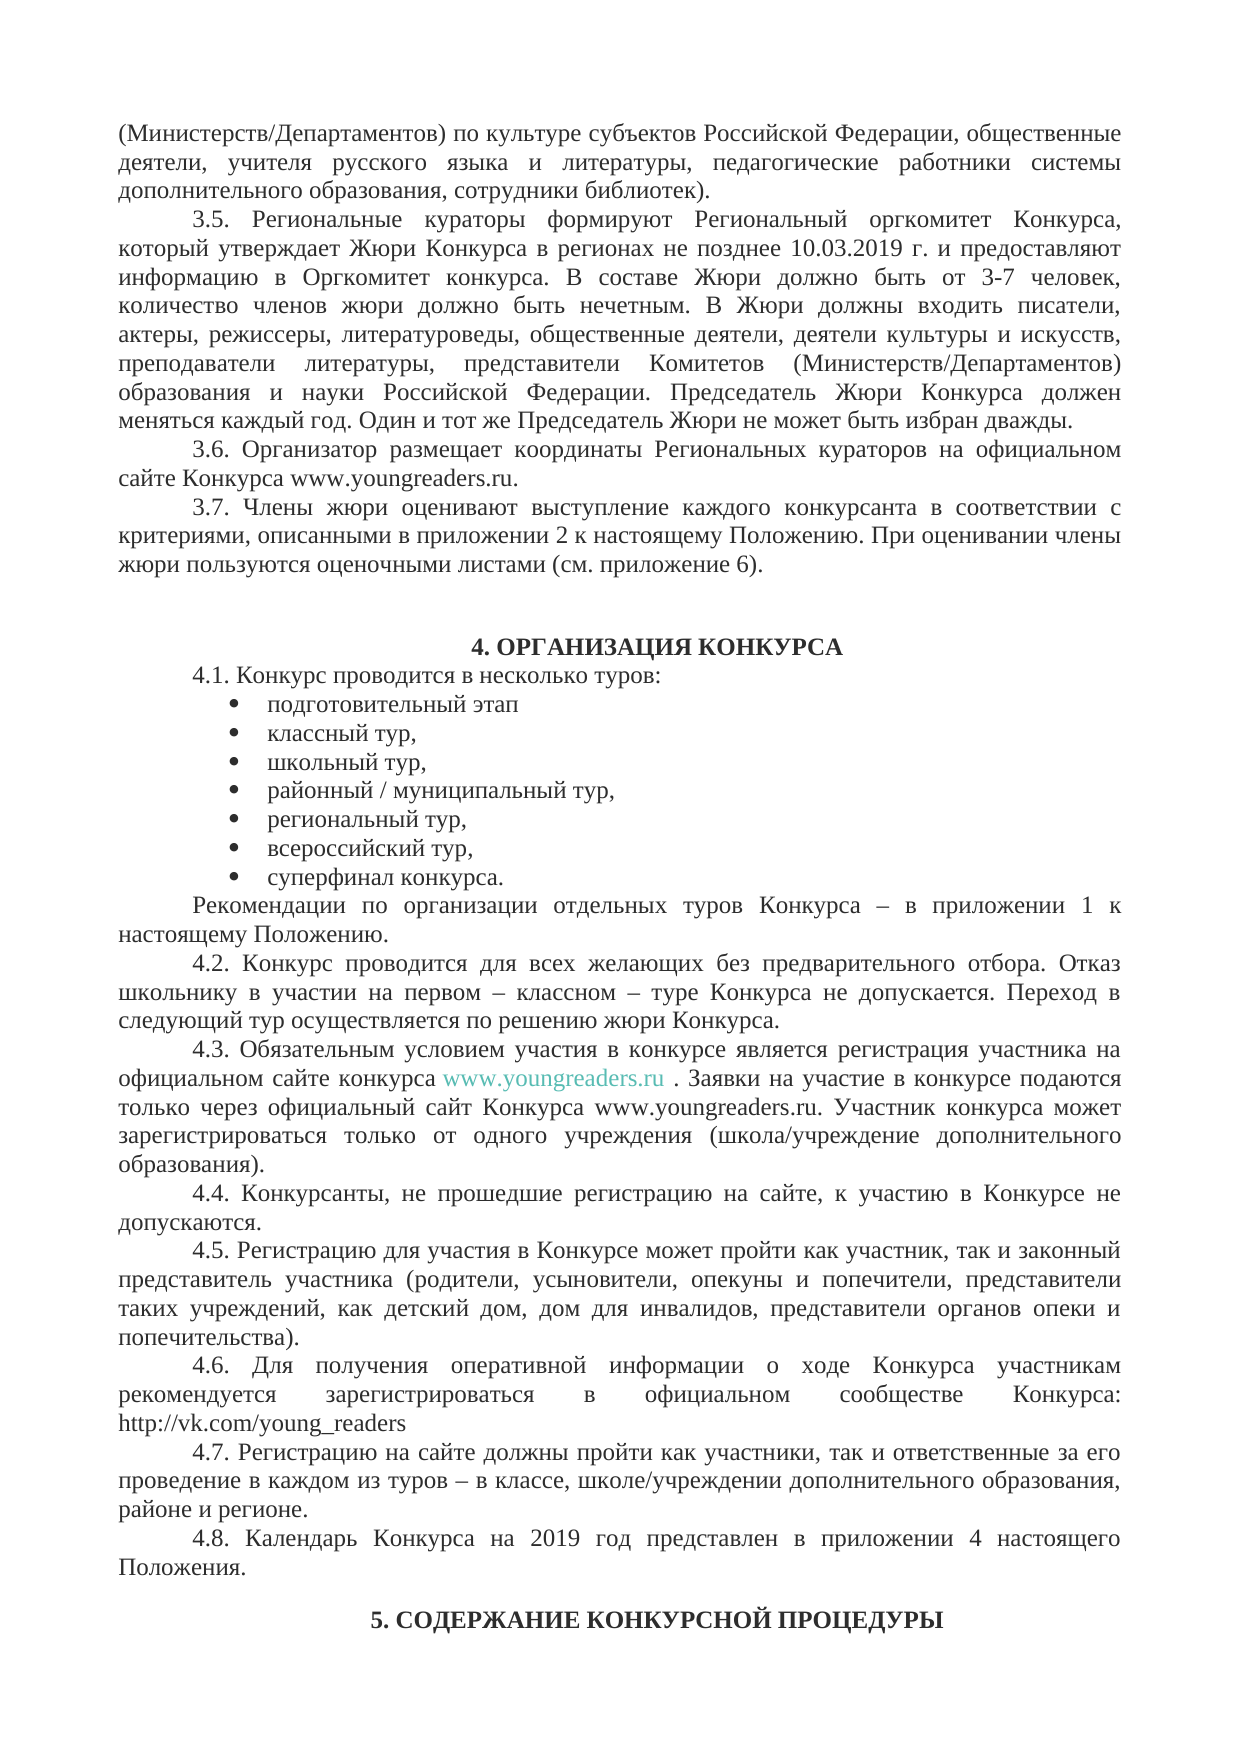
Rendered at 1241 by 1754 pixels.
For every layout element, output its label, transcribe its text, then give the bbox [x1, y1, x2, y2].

list подготовительный этап [229, 689, 1122, 718]
text 3.5. Региональные кураторы формируют Региональный оргкомитет Конкурса, который утверждает Жюри Конкурса в регионах не позднее 10.03.2019 г. и предоставляют информацию в Оргкомитет конкурса. В составе Жюри должно быть от 3-7 человек, количество членов жюри должно быть нечетным. В Жюри должны входить писатели, актеры, режиссеры, литературоведы, общественные деятели, деятели культуры и искусств, преподаватели литературы, представители Комитетов (Министерств/Департаментов) образования и науки Российской Федерации. Председатель Жюри Конкурса должен меняться каждый год. Один и тот же Председатель Жюри не может быть избран дважды. [118, 204, 1122, 434]
text 4.1. Конкурс проводится в несколько туров: [118, 661, 1122, 689]
text 4.8. Календарь Конкурса на 2019 год представлен в приложении 4 настоящего Положения. [118, 1523, 1122, 1581]
text 4.7. Регистрацию на сайте должны пройти как участники, так и ответственные за его проведение в каждом из туров – в классе, школе/учреждении дополнительного образования, районе и регионе. [118, 1437, 1122, 1523]
text Рекомендации по организации отдельных туров Конкурса – в приложении 1 к настоящему Положению. [118, 891, 1122, 948]
text 4.6. Для получения оперативной информации о ходе Конкурса участникам рекомендуется зарегистрироваться в официальном сообществе Конкурса: http://vk.com/young_readers [118, 1351, 1122, 1437]
list суперфинал конкурса. [229, 862, 1122, 891]
text 4. ОРГАНИЗАЦИЯ КОНКУРСА [118, 632, 1122, 661]
list региональный тур, [229, 804, 1122, 833]
text 3.7. Члены жюри оценивают выступление каждого конкурсанта в соответствии с критериями, описанными в приложении 2 к настоящему Положению. При оценивании члены жюри пользуются оценочными листами (см. приложение 6). [118, 492, 1122, 578]
list школьный тур, [229, 747, 1122, 776]
list классный тур, [229, 718, 1122, 747]
text 4.3. Обязательным условием участия в конкурсе является регистрация участника на официальном сайте конкурса www.youngreaders.ru . Заявки на участие в конкурсе подаются только через официальный сайт Конкурса www.youngreaders.ru. Участник конкурса может зарегистрироваться только от одного учреждения (школа/учреждение дополнительного образования). [118, 1034, 1122, 1178]
text 4.2. Конкурс проводится для всех желающих без предварительного отбора. Отказ школьнику в участии на первом – классном – туре Конкурса не допускается. Переход в следующий тур осуществляется по решению жюри Конкурса. [118, 948, 1122, 1034]
text 4.4. Конкурсанты, не прошедшие регистрацию на сайте, к участию в Конкурсе не допускаются. [118, 1178, 1122, 1236]
text 4.5. Регистрацию для участия в Конкурсе может пройти как участник, так и законный представитель участника (родители, усыновители, опекуны и попечители, представители таких учреждений, как детский дом, дом для инвалидов, представители органов опеки и попечительства). [118, 1236, 1122, 1351]
text 3.6. Организатор размещает координаты Региональных кураторов на официальном сайте Конкурса www.youngreaders.ru. [118, 434, 1122, 492]
text 5. СОДЕРЖАНИЕ КОНКУРСНОЙ ПРОЦЕДУРЫ [118, 1606, 1122, 1634]
list районный / муниципальный тур, [229, 776, 1122, 804]
list всероссийский тур, [229, 833, 1122, 862]
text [118, 118, 1122, 204]
